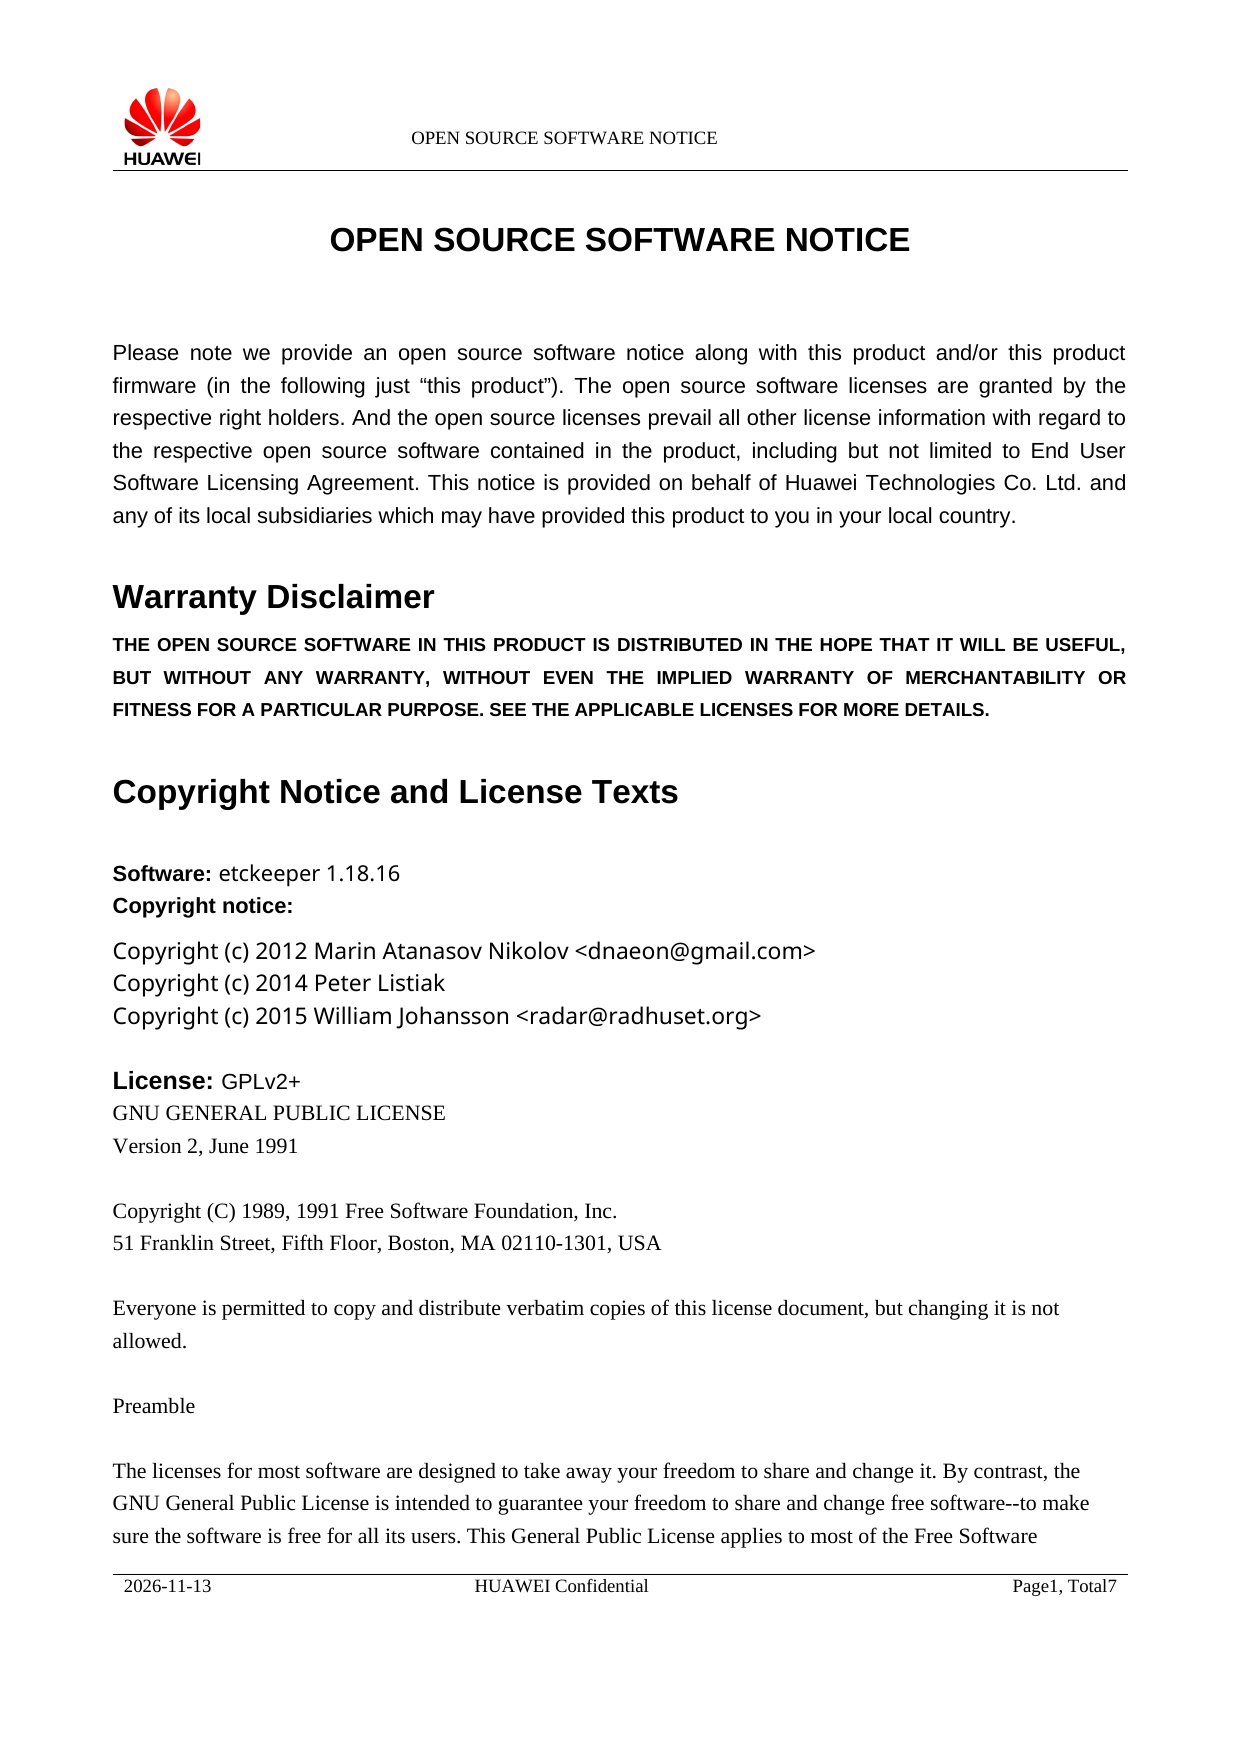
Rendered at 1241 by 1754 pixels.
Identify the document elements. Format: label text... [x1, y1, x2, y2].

text Copyright notice: [112, 889, 1128, 921]
text Copyright (c) 2012 Marin Atanasov Nikolov <dnaeon@gmail.com> Copyright (c) 2014 Peter Listiak Copyright (c) 2015 William Johansson <radar@radhuset.org> [112, 934, 1128, 1064]
text OPEN SOURCE SOFTWARE NOTICE [112, 206, 1128, 271]
text License: GPLv2+ [112, 1064, 1128, 1096]
text The open source software in this product is distributed in the hope that it will be useful, but WITHOUT ANY WARRANTY, without even the implied warranty of MERCHANTABILITY or FITNESS FOR A PARTICULAR PURPOSE. See the applicable licenses for more details. [112, 629, 1128, 726]
text Please note we provide an open source software notice along with this product and/or this product firmware (in the following just “this product”). The open source software licenses are granted by the respective right holders. And the open source licenses prevail all other license information with regard to the respective open source software contained in the product, including but not limited to End User Software Licensing Agreement. This notice is provided on behalf of Huawei Technologies Co. Ltd. and any of its local subsidiaries which may have provided this product to you in your local country. [112, 336, 1128, 531]
text Warranty Disclaimer [112, 564, 1128, 629]
picture [124, 88, 201, 165]
text Copyright Notice and License Texts [112, 759, 1128, 824]
title Software: etckeeper 1.18.16 [112, 856, 1128, 889]
